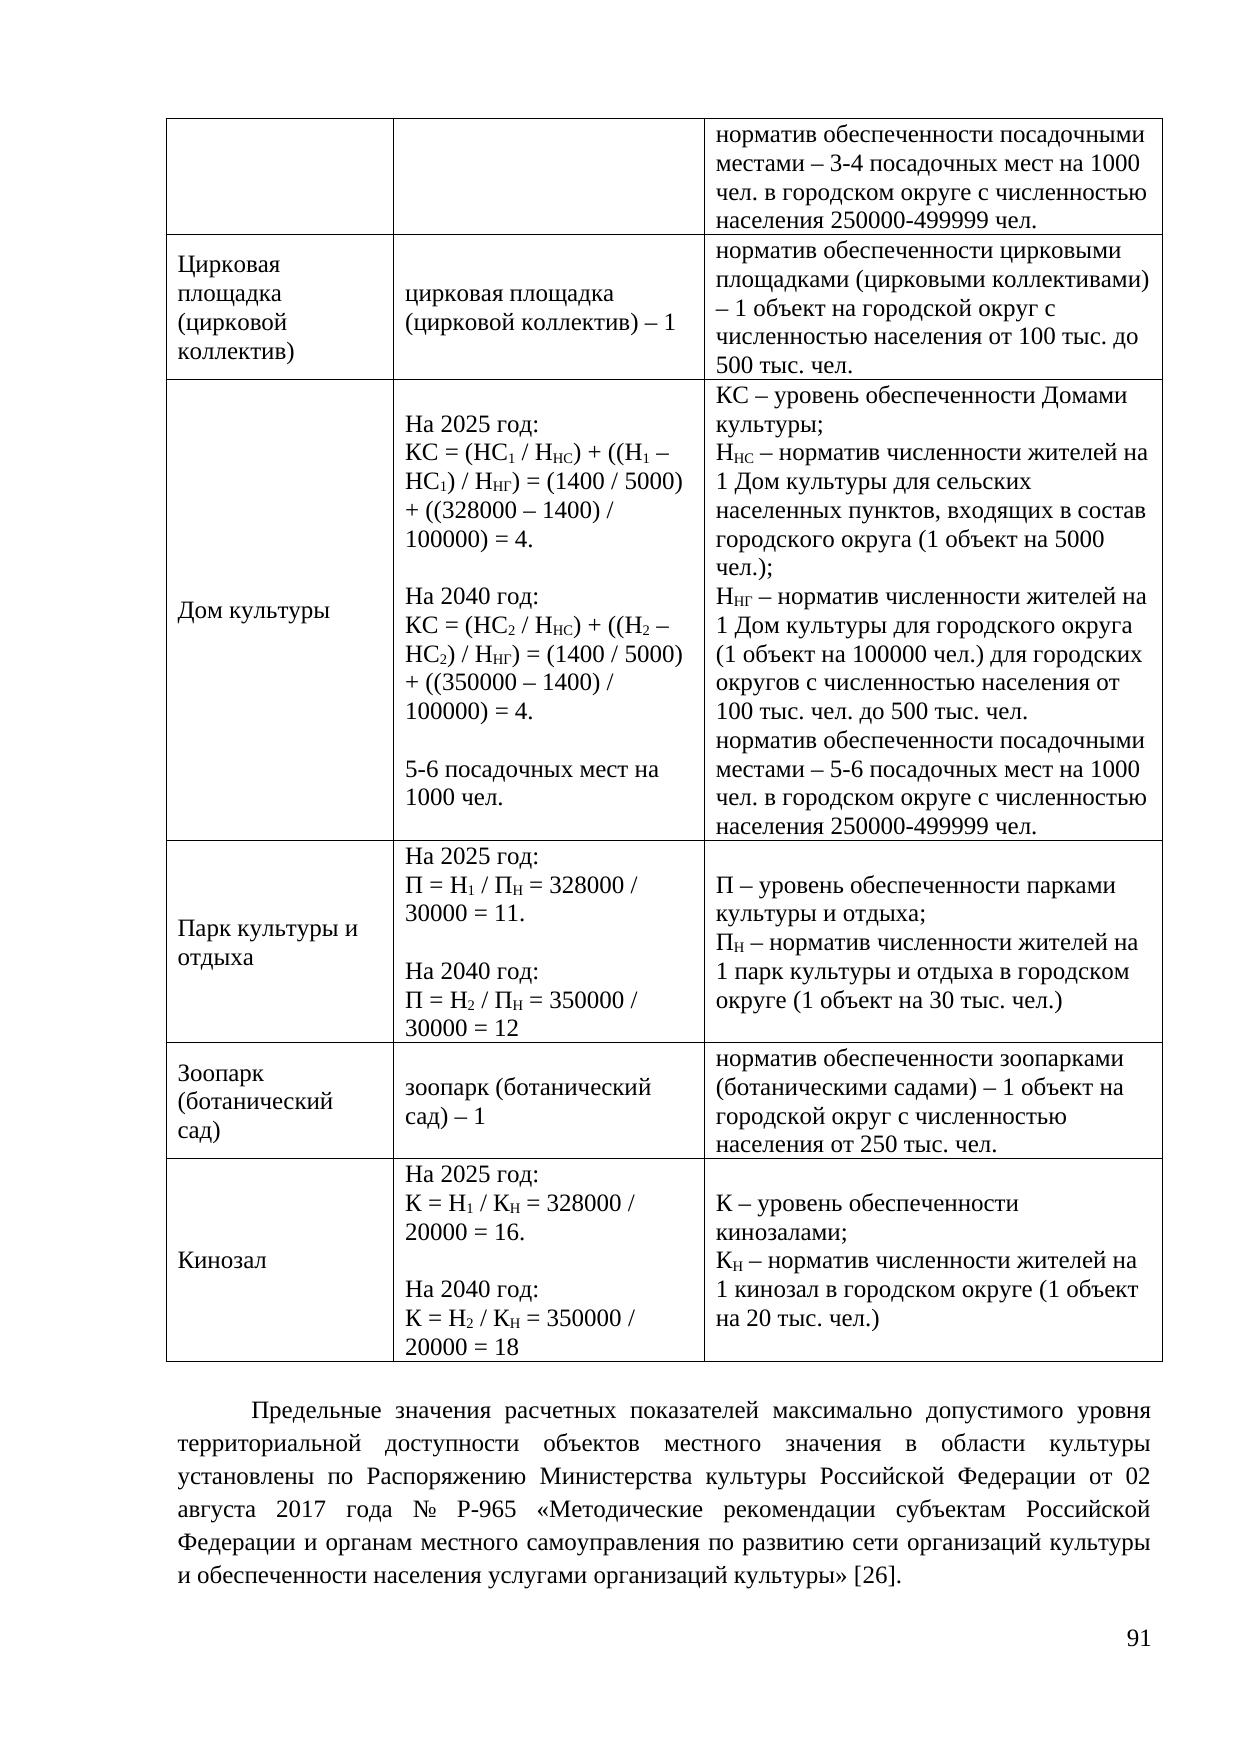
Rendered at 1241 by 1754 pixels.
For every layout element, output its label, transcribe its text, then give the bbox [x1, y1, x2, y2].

table_cell На 2025 год: КС = (НС1 / ННС) + ((Н1 – НС1) / ННГ) = (1400 / 5000) + ((328000 – 1400) / 100000) = 4. На 2040 год: КС = (НС2 / ННС) + ((Н2 – НС2) / ННГ) = (1400 / 5000) + ((350000 – 1400) / 100000) = 4. 5-6 посадочных мест на 1000 чел. [394, 380, 704, 840]
table_cell Дом культуры [167, 380, 393, 840]
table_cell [167, 119, 393, 234]
table_cell П – уровень обеспеченности парками культуры и отдыха; ПН – норматив численности жителей на 1 парк культуры и отдыха в городском округе (1 объект на 30 тыс. чел.) [705, 841, 1162, 1042]
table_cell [705, 119, 1162, 234]
table_cell Парк культуры и отдыха [167, 841, 393, 1042]
table_cell На 2025 год: К = Н1 / КН = 328000 / 20000 = 16. На 2040 год: К = Н2 / КН = 350000 / 20000 = 18 [394, 1159, 704, 1361]
table_cell На 2025 год: П = Н1 / ПН = 328000 / 30000 = 11. На 2040 год: П = Н2 / ПН = 350000 / 30000 = 12 [394, 841, 704, 1042]
table_cell норматив обеспеченности зоопарками (ботаническими садами) – 1 объект на городской округ с численностью населения от 250 тыс. чел. [705, 1043, 1162, 1158]
table_cell КС – уровень обеспеченности Домами культуры; ННС – норматив численности жителей на 1 Дом культуры для сельских населенных пунктов, входящих в состав городского округа (1 объект на 5000 чел.); ННГ – норматив численности жителей на 1 Дом культуры для городского округа (1 объект на 100000 чел.) для городских округов с численностью населения от 100 тыс. чел. до 500 тыс. чел. норматив обеспеченности посадочными местами – 5-6 посадочных мест на 1000 чел. в городском округе с численностью населения 250000-499999 чел. [705, 380, 1162, 840]
table_cell норматив обеспеченности цирковыми площадками (цирковыми коллективами) – 1 объект на городской округ с численностью населения от 100 тыс. до 500 тыс. чел. [705, 235, 1162, 379]
table_cell Цирковая площадка (цирковой коллектив) [167, 235, 393, 379]
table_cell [394, 119, 704, 234]
table_cell Кинозал [167, 1159, 393, 1361]
table_cell цирковая площадка (цирковой коллектив) – 1 [394, 235, 704, 379]
table_cell Зоопарк (ботанический сад) [167, 1043, 393, 1158]
table_cell зоопарк (ботанический сад) – 1 [394, 1043, 704, 1158]
table_cell К – уровень обеспеченности кинозалами; КН – норматив численности жителей на 1 кинозал в городском округе (1 объект на 20 тыс. чел.) [705, 1159, 1162, 1361]
text Предельные значения расчетных показателей максимально допустимого уровня территориальной доступности объектов местного значения в области культуры установлены по Распоряжению Министерства культуры Российской Федерации от 02 августа 2017 года № Р-965 «Методические рекомендации субъектам Российской Федерации и органам местного самоуправления по развитию сети организаций культуры и обеспеченности населения услугами организаций культуры» [26]. [177, 1395, 1152, 1588]
